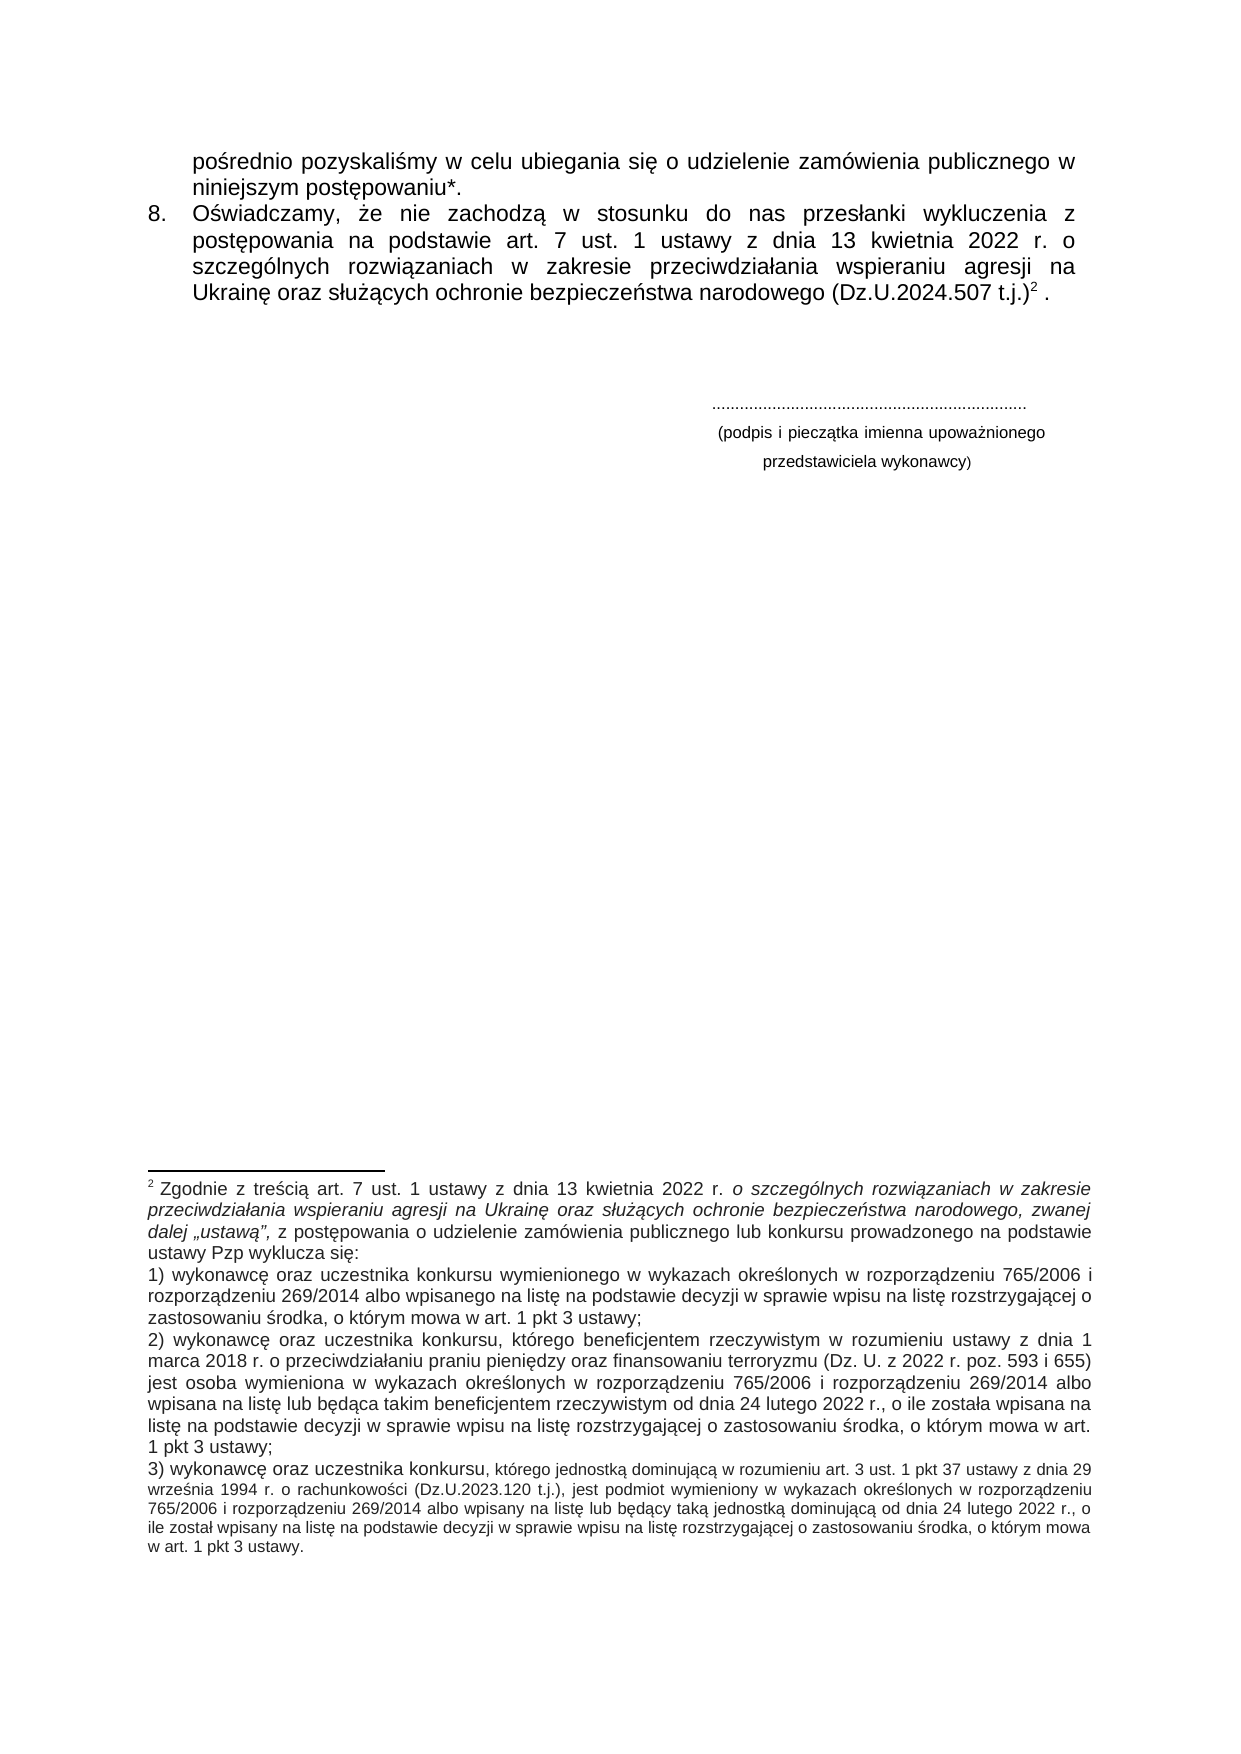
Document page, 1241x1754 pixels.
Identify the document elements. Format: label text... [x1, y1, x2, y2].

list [148, 148, 1076, 200]
list Oświadczamy, że nie zachodzą w stosunku do nas przesłanki wykluczenia z postępowania na podstawie art. 7 ust. 1 ustawy z dnia 13 kwietnia 2022 r. o szczególnych rozwiązaniach w zakresie przeciwdziałania wspieraniu agresji na Ukrainę oraz służących ochronie bezpieczeństwa narodowego (Dz.U.2024.507 t.j.)2 . [148, 200, 1076, 306]
